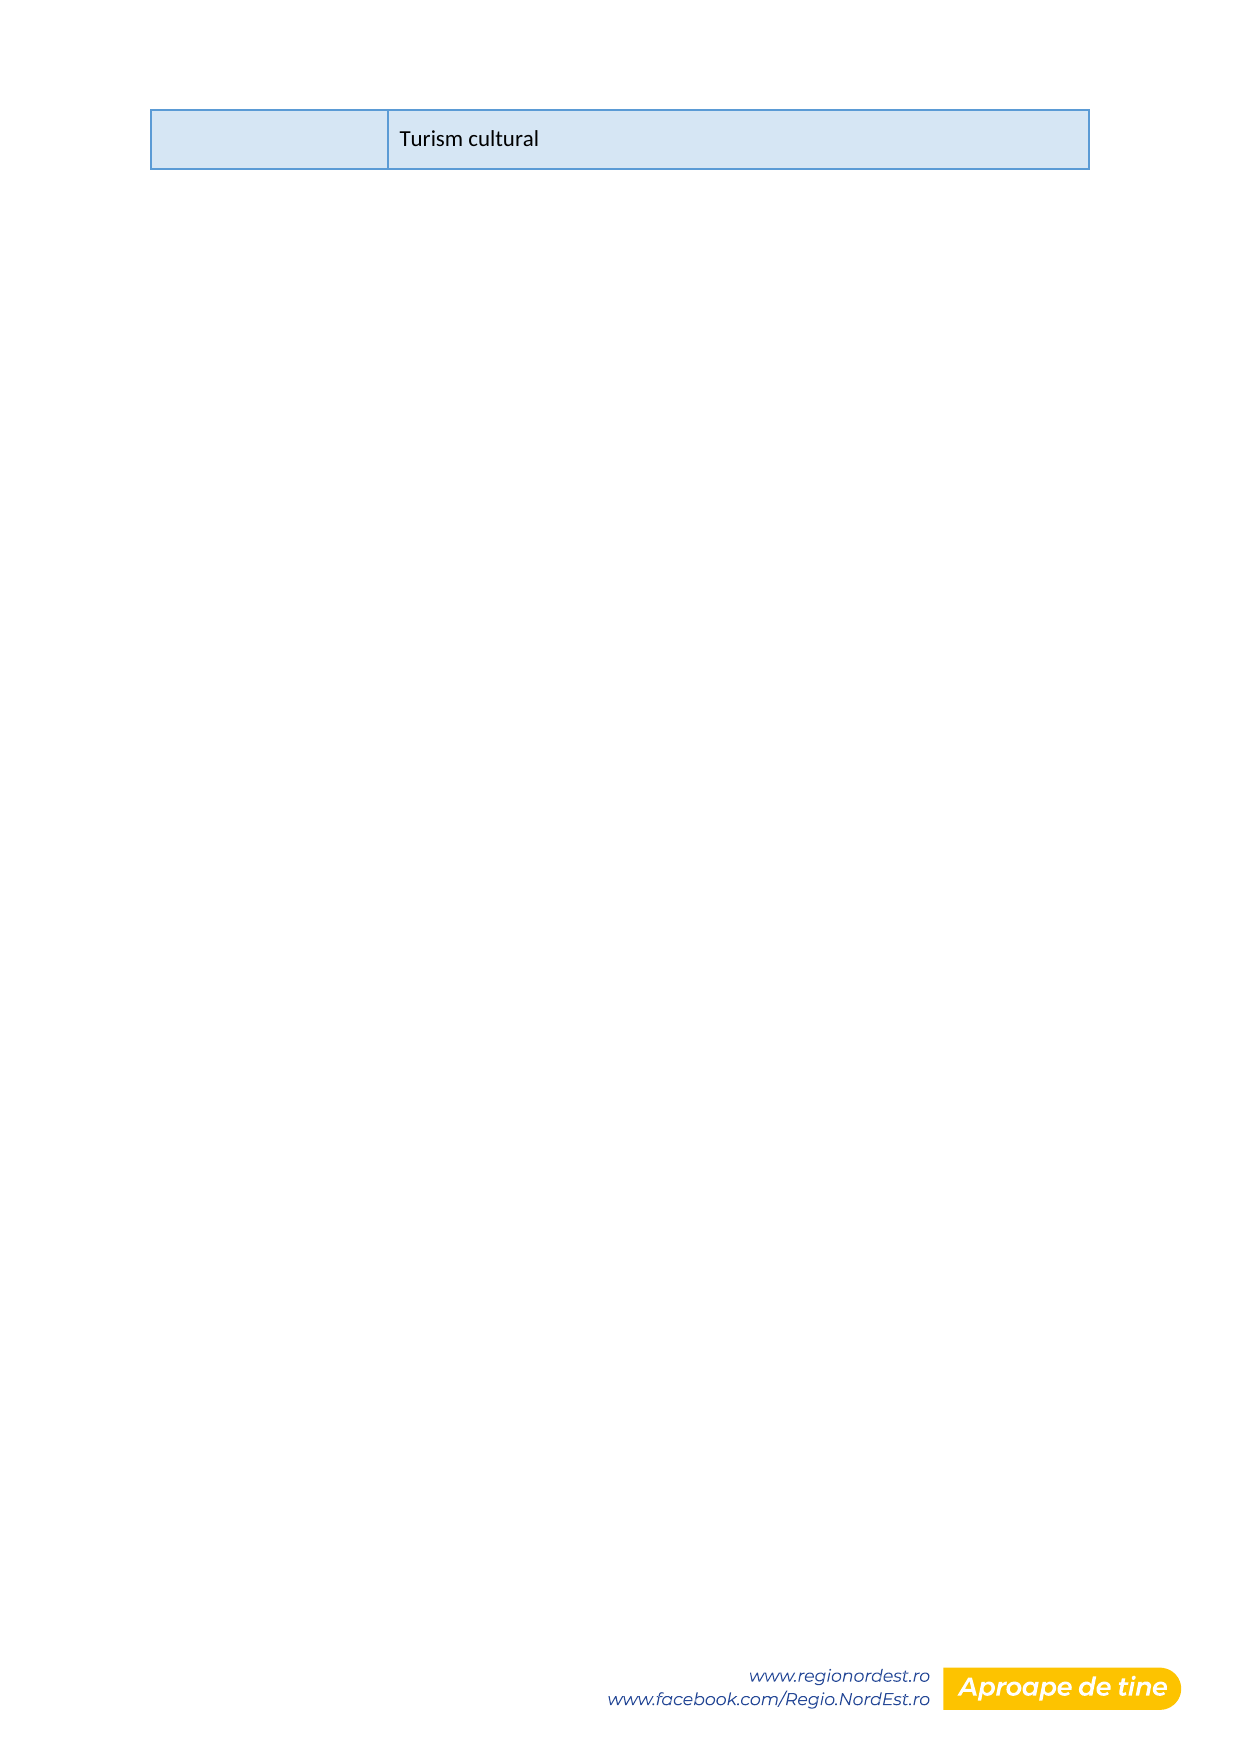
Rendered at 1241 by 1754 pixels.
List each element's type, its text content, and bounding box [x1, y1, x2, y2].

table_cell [389, 111, 1088, 168]
table_cell TURISM [152, 111, 387, 168]
